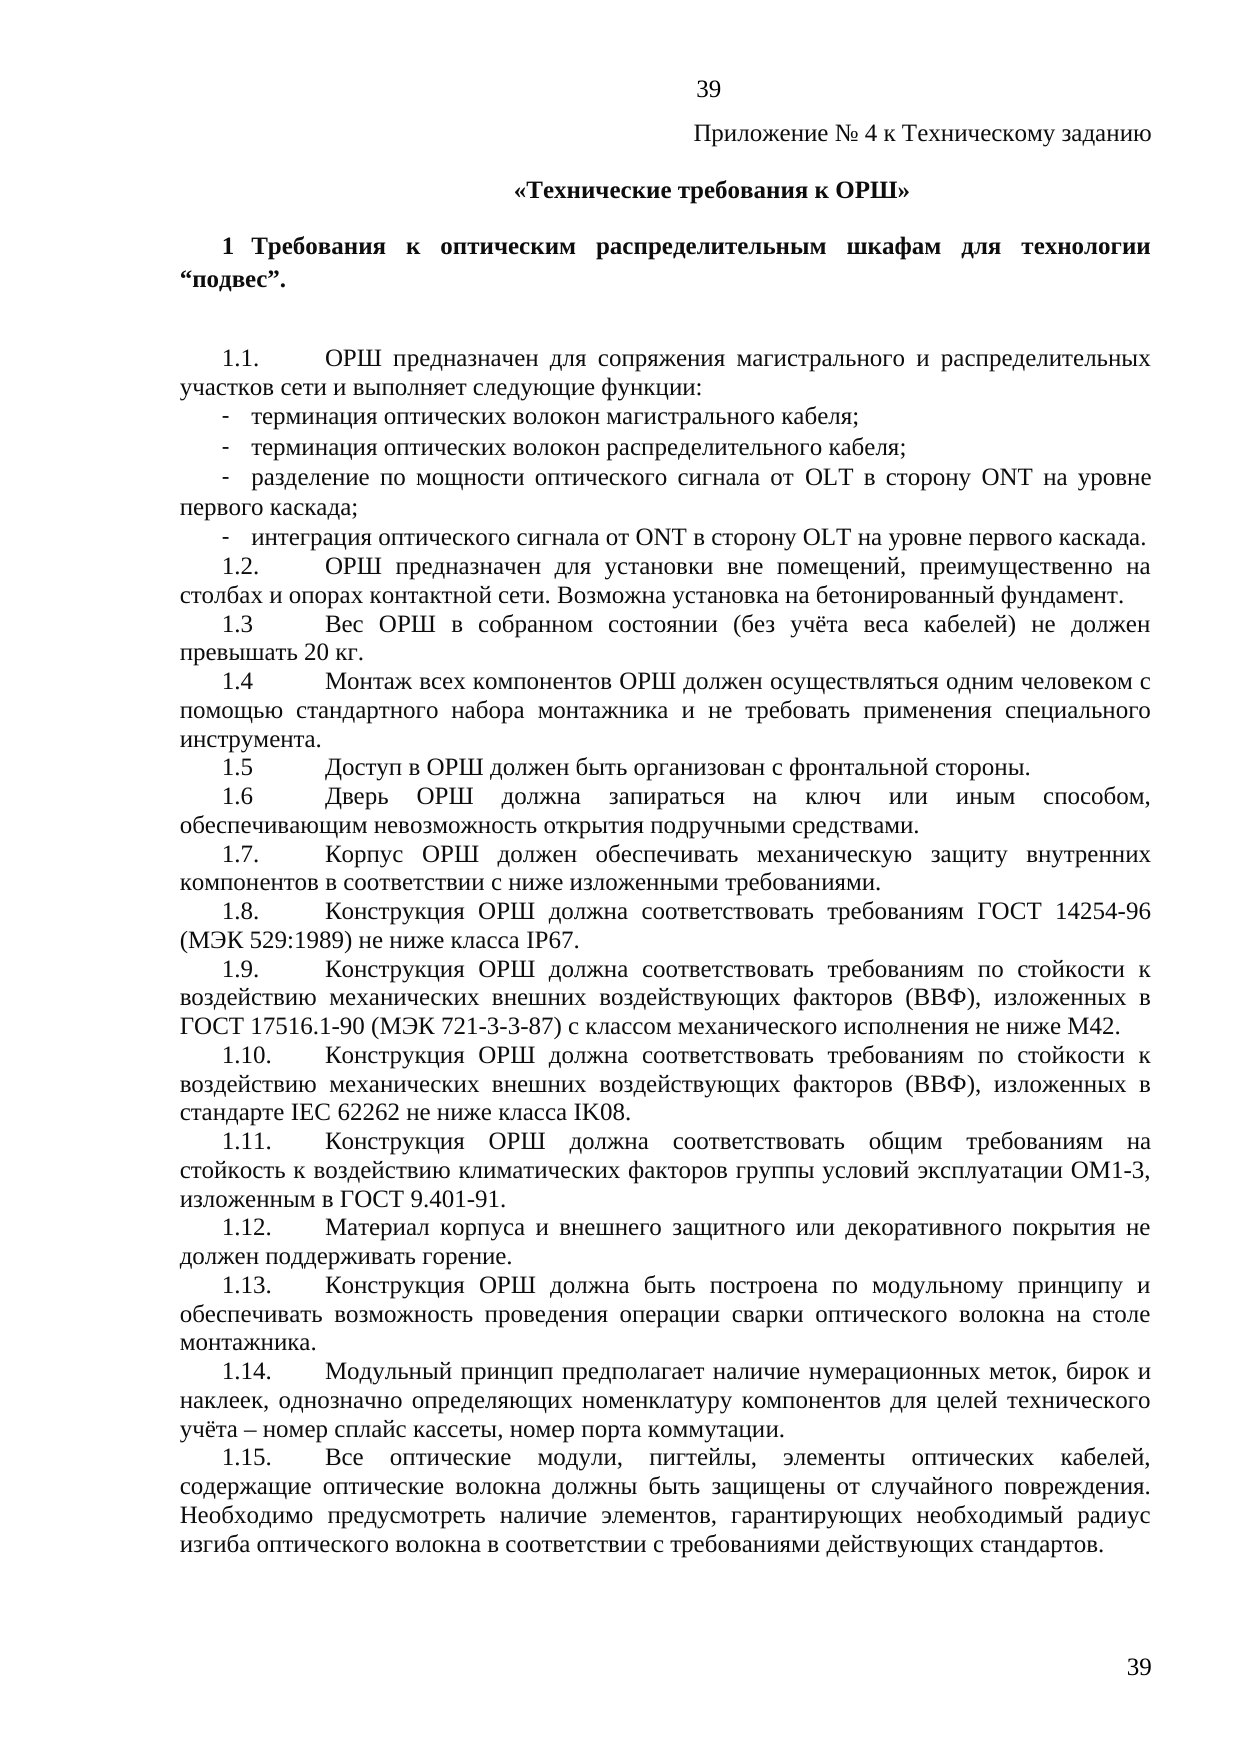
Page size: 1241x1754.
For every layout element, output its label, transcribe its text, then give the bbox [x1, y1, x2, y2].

list Вес ОРШ в собранном состоянии (без учёта веса кабелей) не должен превышать 20 кг. [179, 609, 1152, 666]
text «Технические требования к ОРШ» [177, 176, 1152, 204]
text Приложение № 4 к Техническому заданию [177, 118, 1152, 147]
list Монтаж всех компонентов ОРШ должен осуществляться одним человеком с помощью стандартного набора монтажника и не требовать применения специального инструмента. [179, 666, 1152, 752]
list Доступ в ОРШ должен быть организован с фронтальной стороны. [179, 752, 1152, 781]
list разделение по мощности оптического сигнала от OLT в сторону ONT на уровне первого каскада; [179, 461, 1152, 521]
list Требования к оптическим распределительным шкафам для технологии “подвес”. [179, 231, 1152, 293]
list Дверь ОРШ должна запираться на ключ или иным способом, обеспечивающим невозможность открытия подручными средствами. [179, 781, 1152, 839]
list ОРШ предназначен для сопряжения магистрального и распределительных участков сети и выполняет следующие функции: [179, 343, 1152, 400]
list интеграция оптического сигнала от ONT в сторону OLT на уровне первого каскада. [179, 521, 1152, 551]
list Материал корпуса и внешнего защитного или декоративного покрытия не должен поддерживать горение. [179, 1212, 1152, 1270]
list Модульный принцип предполагает наличие нумерационных меток, бирок и наклеек, однозначно определяющих номенклатуру компонентов для целей технического учёта – номер сплайс кассеты, номер порта коммутации. [179, 1356, 1152, 1442]
list Конструкция ОРШ должна соответствовать общим требованиям на стойкость к воздействию климатических факторов группы условий эксплуатации ОМ1-3, изложенным в ГОСТ 9.401-91. [179, 1126, 1152, 1212]
list Корпус ОРШ должен обеспечивать механическую защиту внутренних компонентов в соответствии с ниже изложенными требованиями. [179, 839, 1152, 896]
list Конструкция ОРШ должна соответствовать требованиям по стойкости к воздействию механических внешних воздействующих факторов (ВВФ), изложенных в стандарте IEC 62262 не ниже класса IK08. [179, 1040, 1152, 1126]
list ОРШ предназначен для установки вне помещений, преимущественно на столбах и опорах контактной сети. Возможна установка на бетонированный фундамент. [179, 551, 1152, 609]
list Конструкция ОРШ должна соответствовать требованиям по стойкости к воздействию механических внешних воздействующих факторов (ВВФ), изложенных в ГОСТ 17516.1-90 (МЭК 721-3-3-87) с классом механического исполнения не ниже М42. [179, 954, 1152, 1040]
list Все оптические модули, пигтейлы, элементы оптических кабелей, содержащие оптические волокна должны быть защищены от случайного повреждения. Необходимо предусмотреть наличие элементов, гарантирующих необходимый радиус изгиба оптического волокна в соответствии с требованиями действующих стандартов. [179, 1442, 1152, 1557]
list Конструкция ОРШ должна быть построена по модульному принципу и обеспечивать возможность проведения операции сварки оптического волокна на столе монтажника. [179, 1270, 1152, 1356]
list терминация оптических волокон распределительного кабеля; [179, 431, 1152, 461]
list терминация оптических волокон магистрального кабеля; [179, 400, 1152, 431]
list Конструкция ОРШ должна соответствовать требованиям ГОСТ 14254-96 (МЭК 529:1989) не ниже класса IP67. [179, 896, 1152, 954]
